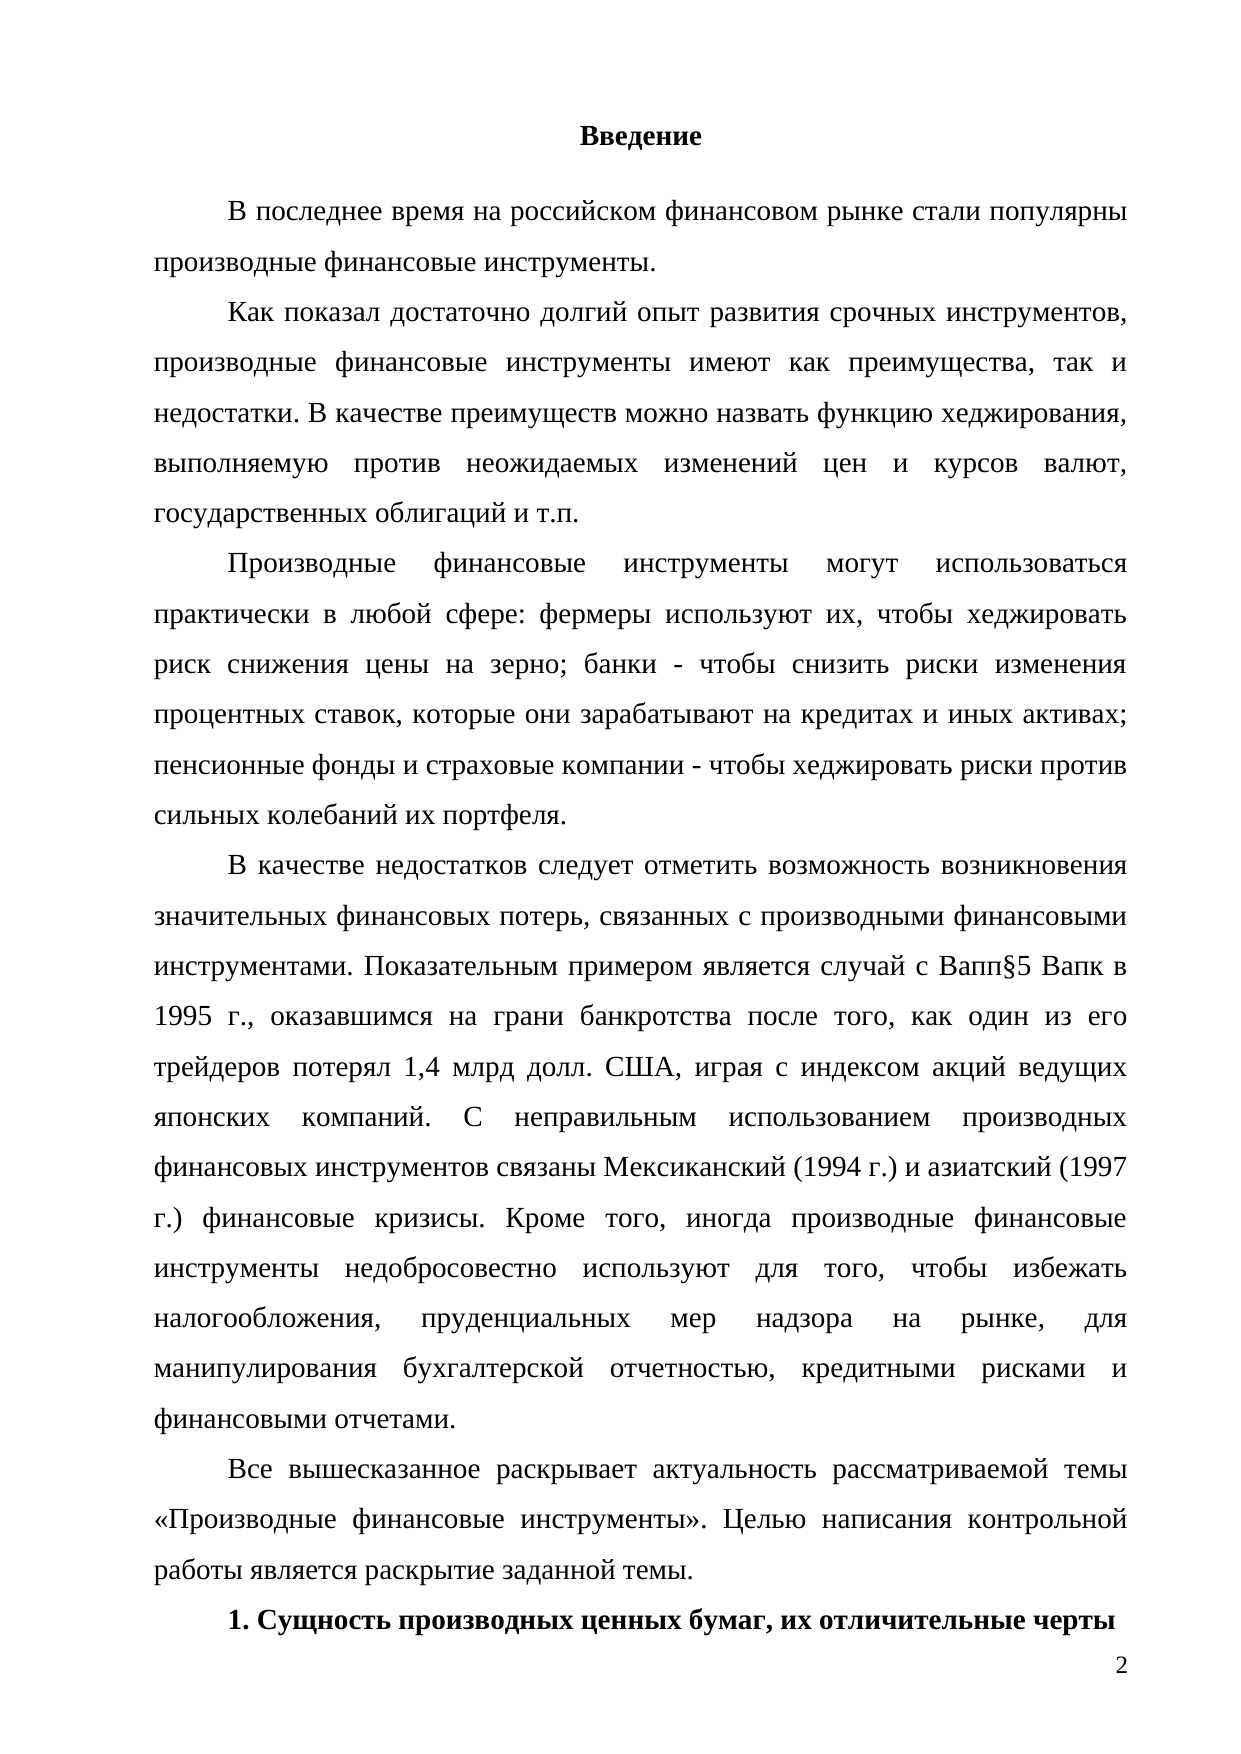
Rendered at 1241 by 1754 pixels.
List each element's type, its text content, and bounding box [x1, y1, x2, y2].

text Как показал достаточно долгий опыт развития срочных инструментов, производные финансовые инструменты имеют как преимущества, так и недостатки. В качестве преимуществ можно назвать функцию хеджирования, выполняемую против неожидаемых изменений цен и курсов валют, государственных облигаций и т.п. [153, 294, 1128, 529]
text В последнее время на российском финансовом рынке стали популярны производные финансовые инструменты. [153, 193, 1128, 277]
text В качестве недостатков следует отметить возможность возникновения значительных финансовых потерь, связанных с производными финансовыми инструментами. Показательным примером является случай с Вапп§5 Вапк в ., оказавшимся на грани банкротства после того, как один из его трейдеров потерял 1,4 млрд долл. США, играя с индексом акций ведущих японских компаний. С неправильным использованием производных финансовых инструментов связаны Мексиканский (.) и азиатский (.) финансовые кризисы. Кроме того, иногда производные финансовые инструменты недобросовестно используют для того, чтобы избежать налогообложения, пруденциальных мер надзора на рынке, для манипулирования бухгалтерской отчетностью, кредитными рисками и финансовыми отчетами. [153, 847, 1128, 1434]
text Все вышесказанное раскрывает актуальность рассматриваемой темы «Производные финансовые инструменты». Целью написания контрольной работы является раскрытие заданной темы. [153, 1451, 1128, 1585]
text Производные финансовые инструменты могут использоваться практически в любой сфере: фермеры используют их, чтобы хеджировать риск снижения цены на зерно; банки - чтобы снизить риски изменения процентных ставок, которые они зарабатывают на кредитах и иных активах; пенсионные фонды и страховые компании - чтобы хеджировать риски против сильных колебаний их портфеля. [153, 546, 1128, 831]
text Введение [153, 118, 1128, 152]
text 1. Сущность производных ценных бумаг, их отличительные черты [153, 1602, 1128, 1636]
